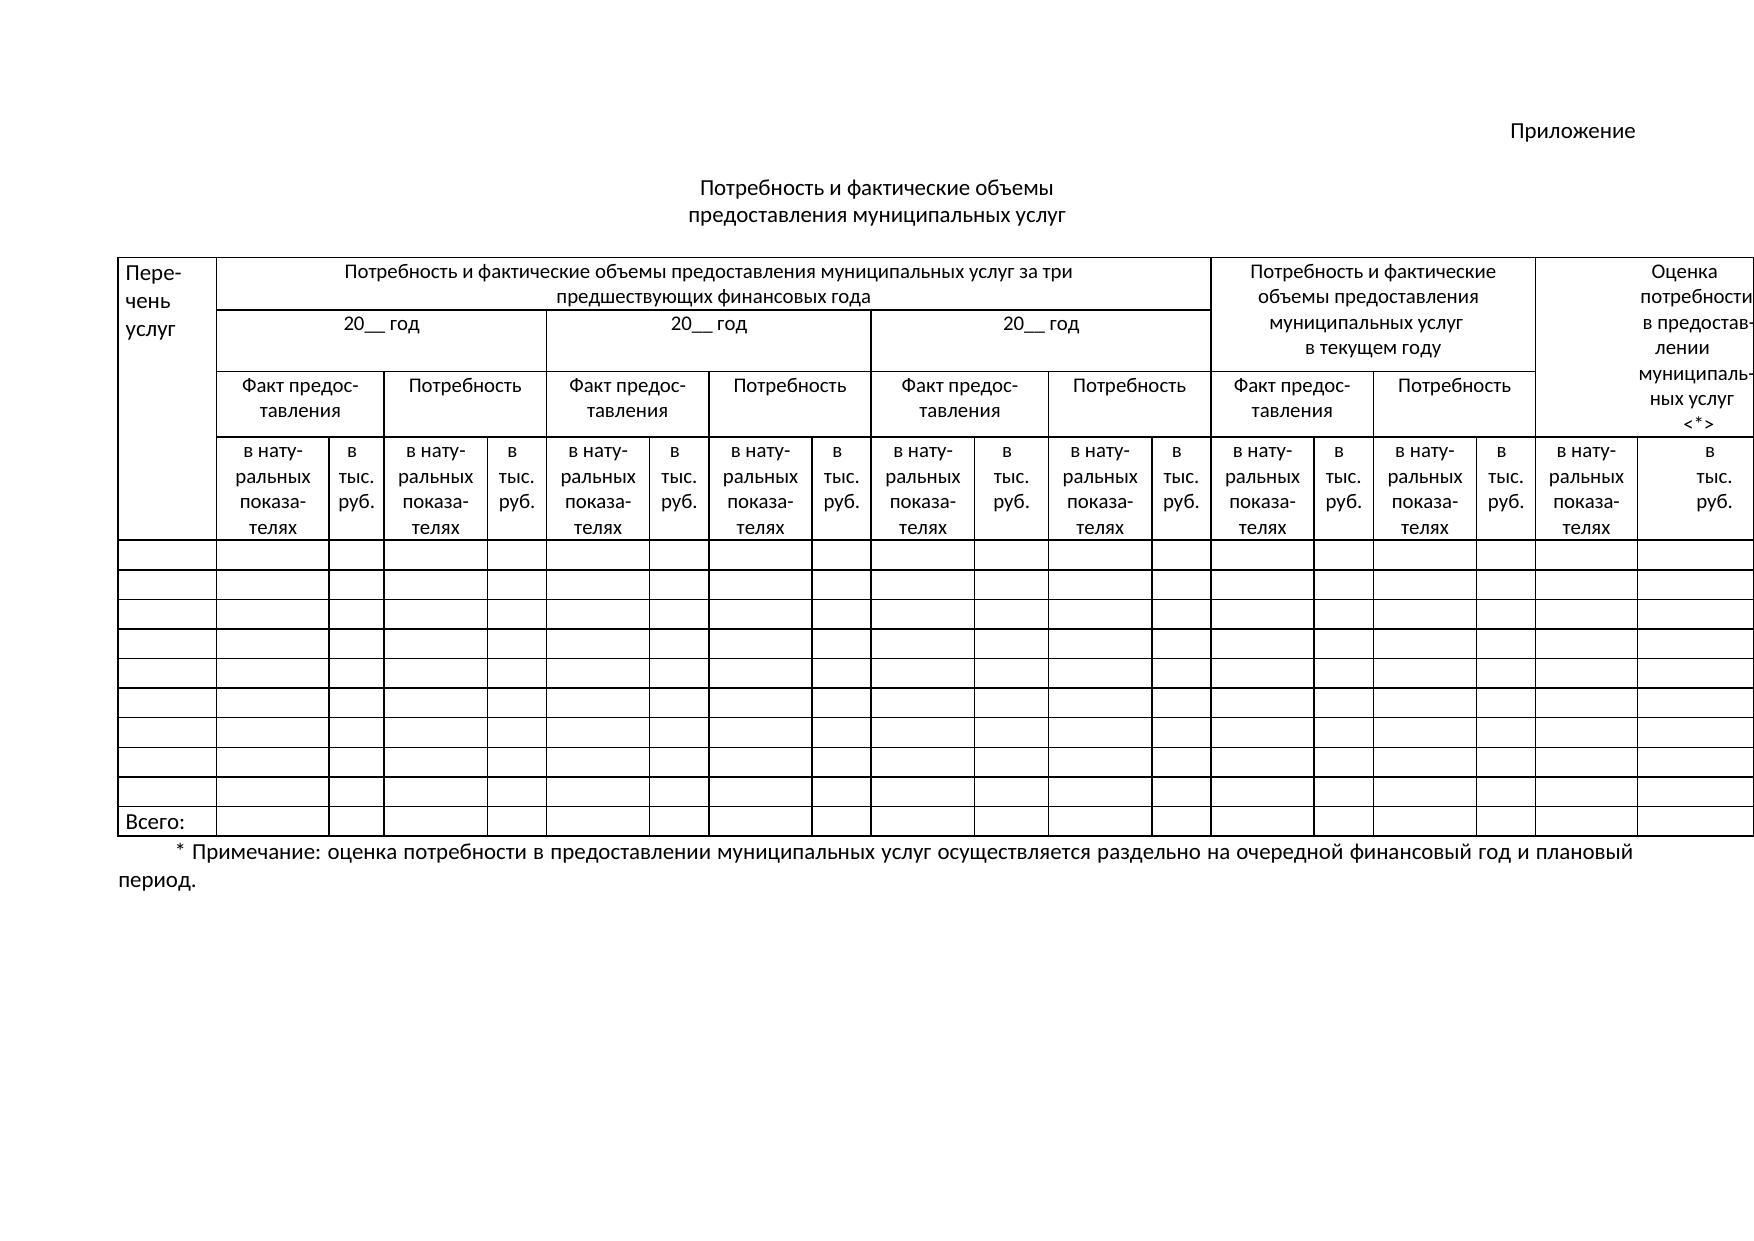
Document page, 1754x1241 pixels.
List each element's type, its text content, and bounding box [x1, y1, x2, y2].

table_cell [1536, 600, 1637, 628]
table_cell [975, 600, 1048, 628]
table_cell [650, 541, 708, 569]
table_cell [547, 718, 649, 746]
table_cell Факт предос- тавления [547, 372, 708, 436]
table_cell [488, 689, 546, 717]
table_cell в тыс. руб. [1315, 438, 1373, 539]
table_cell [1153, 778, 1210, 806]
table_cell [1477, 571, 1535, 598]
text Приложение [118, 117, 1636, 144]
table_cell [385, 600, 487, 628]
table_cell [1315, 778, 1373, 806]
table_cell [1477, 778, 1535, 806]
table_cell [488, 571, 546, 598]
table_cell [872, 630, 974, 658]
table_cell Всего: [119, 807, 216, 835]
table_cell [385, 689, 487, 717]
table_cell [650, 807, 708, 835]
table_cell [1374, 571, 1476, 598]
table_cell [1212, 541, 1313, 569]
table_cell [1153, 571, 1210, 598]
table_cell в тыс. руб. [650, 438, 708, 539]
table_cell [1212, 659, 1313, 687]
table_cell [488, 778, 546, 806]
table_cell [650, 630, 708, 658]
table_cell [217, 807, 328, 835]
table_cell [1315, 689, 1373, 717]
table_cell [650, 600, 708, 628]
table_cell [1638, 718, 1753, 746]
table_cell [1049, 807, 1151, 835]
table_cell [330, 689, 383, 717]
table_cell [1638, 659, 1753, 687]
table_header Оценка потребности в предостав- лении муниципаль- ных услуг <*> [1536, 258, 1753, 436]
table_cell [1153, 807, 1210, 835]
table_cell [1212, 807, 1313, 835]
table_cell [330, 659, 383, 687]
table_cell [813, 718, 870, 746]
text предоставления муниципальных услуг [118, 201, 1636, 229]
table_cell [1477, 718, 1535, 746]
table_cell в тыс. руб. [1638, 438, 1753, 539]
text Потребность и фактические объемы [118, 173, 1636, 201]
table_cell [1477, 630, 1535, 658]
table_cell [547, 541, 649, 569]
table_cell [1374, 718, 1476, 746]
table_cell [385, 748, 487, 776]
table_header Потребность и фактические объемы предоставления муниципальных услуг в текущем году [1212, 258, 1535, 371]
table_header Потребность и фактические объемы предоставления муниципальных услуг за три предшествующих финансовых года [217, 258, 1210, 309]
table_cell [1374, 659, 1476, 687]
table_cell в тыс. руб. [330, 438, 383, 539]
table_cell [1536, 659, 1637, 687]
table_cell [872, 659, 974, 687]
table_cell [872, 689, 974, 717]
table_cell [1049, 630, 1151, 658]
table_cell [813, 748, 870, 776]
table_cell [1536, 541, 1637, 569]
table_cell Потребность [1049, 372, 1210, 436]
table_cell [1315, 571, 1373, 598]
table_cell [813, 807, 870, 835]
table_cell [650, 571, 708, 598]
table_cell [1477, 748, 1535, 776]
table_cell [547, 689, 649, 717]
table_cell [547, 778, 649, 806]
table_cell [710, 571, 811, 598]
table_cell [1315, 600, 1373, 628]
table_cell в нату- ральных показа- телях [385, 438, 487, 539]
table_cell в нату- ральных показа- телях [1212, 438, 1313, 539]
table_cell [119, 600, 216, 628]
table_cell [872, 778, 974, 806]
table_cell [1374, 778, 1476, 806]
table_cell [217, 659, 328, 687]
table_cell [385, 659, 487, 687]
table_cell [1477, 541, 1535, 569]
table_cell [330, 571, 383, 598]
table_cell [1315, 718, 1373, 746]
table_cell [1153, 541, 1210, 569]
table_cell [872, 748, 974, 776]
table_cell [1153, 718, 1210, 746]
table_cell [1536, 778, 1637, 806]
table_cell 20__ год [217, 311, 546, 371]
table_cell 20__ год [872, 311, 1210, 371]
table_cell [217, 541, 328, 569]
table_cell [1049, 600, 1151, 628]
table_cell [1315, 807, 1373, 835]
table_cell [385, 571, 487, 598]
table_cell [813, 778, 870, 806]
table_cell [650, 659, 708, 687]
table_cell [330, 748, 383, 776]
table_cell [975, 807, 1048, 835]
table_cell [975, 689, 1048, 717]
table_cell [1536, 718, 1637, 746]
table_cell в тыс. руб. [1477, 438, 1535, 539]
table_cell [1638, 541, 1753, 569]
table_cell в тыс. руб. [1153, 438, 1210, 539]
table_cell [488, 600, 546, 628]
table_cell [488, 807, 546, 835]
table_cell [1536, 571, 1637, 598]
table_cell [1049, 541, 1151, 569]
table_cell [1212, 778, 1313, 806]
table_cell [488, 748, 546, 776]
table_cell [975, 571, 1048, 598]
table_cell [488, 630, 546, 658]
table_cell [1374, 689, 1476, 717]
table_cell Потребность [1374, 372, 1535, 436]
table_cell [547, 600, 649, 628]
table_cell [1638, 807, 1753, 835]
table_cell [330, 778, 383, 806]
table_cell [1153, 600, 1210, 628]
table_cell [1536, 630, 1637, 658]
table_cell [710, 541, 811, 569]
table_cell [650, 689, 708, 717]
table_cell [813, 571, 870, 598]
table_cell [119, 689, 216, 717]
table_cell [1212, 630, 1313, 658]
table_cell [385, 541, 487, 569]
table_cell [813, 630, 870, 658]
table_cell [1212, 718, 1313, 746]
table_cell [1212, 571, 1313, 598]
table_cell [547, 807, 649, 835]
table_cell [488, 659, 546, 687]
table_header Пере- чень услуг [119, 258, 216, 539]
table_cell [1536, 748, 1637, 776]
table_cell [1638, 571, 1753, 598]
table_cell [488, 718, 546, 746]
table_cell [547, 659, 649, 687]
table_cell [217, 630, 328, 658]
table_cell [1049, 718, 1151, 746]
table_cell [813, 659, 870, 687]
table_cell [1212, 689, 1313, 717]
table_cell в нату- ральных показа- телях [872, 438, 974, 539]
table_cell [710, 600, 811, 628]
table_cell [119, 630, 216, 658]
table_cell [547, 748, 649, 776]
table_cell [1315, 541, 1373, 569]
table_cell [975, 541, 1048, 569]
table_cell [1049, 778, 1151, 806]
table_cell [975, 748, 1048, 776]
table_cell Факт предос- тавления [1212, 372, 1373, 436]
table_cell [1153, 659, 1210, 687]
table_cell [385, 630, 487, 658]
table_cell [872, 600, 974, 628]
table_cell [975, 630, 1048, 658]
table_cell [1049, 659, 1151, 687]
table_cell [1374, 807, 1476, 835]
table_cell [1374, 748, 1476, 776]
table_cell [1477, 659, 1535, 687]
table_cell [385, 807, 487, 835]
table_cell [1477, 807, 1535, 835]
table_cell [650, 748, 708, 776]
table_cell [710, 748, 811, 776]
table_cell [1212, 600, 1313, 628]
table_cell в нату- ральных показа- телях [1049, 438, 1151, 539]
table_cell [330, 541, 383, 569]
table_cell [547, 630, 649, 658]
table_cell [217, 778, 328, 806]
table_cell [975, 718, 1048, 746]
table_cell [1049, 748, 1151, 776]
table_cell [1638, 630, 1753, 658]
table_cell [710, 778, 811, 806]
table_cell [1153, 689, 1210, 717]
table_cell [1638, 778, 1753, 806]
table_cell [1049, 689, 1151, 717]
table_cell [872, 718, 974, 746]
table_cell [330, 630, 383, 658]
table_cell [813, 541, 870, 569]
table_cell [1638, 689, 1753, 717]
table_cell [1477, 689, 1535, 717]
table_cell [1536, 689, 1637, 717]
table_cell [547, 571, 649, 598]
table_cell [217, 689, 328, 717]
table_cell [975, 778, 1048, 806]
table_cell Потребность [385, 372, 546, 436]
table_cell [1212, 748, 1313, 776]
table_cell [1374, 541, 1476, 569]
table_cell в нату- ральных показа- телях [1536, 438, 1637, 539]
table_cell [488, 541, 546, 569]
table_cell [217, 748, 328, 776]
table_cell [217, 571, 328, 598]
table_cell [119, 778, 216, 806]
table_cell [710, 718, 811, 746]
table_cell 20__ год [547, 311, 870, 371]
table_cell [1638, 600, 1753, 628]
text * Примечание: оценка потребности в предоставлении муниципальных услуг осуществляется раздельно на очередной финансовый год и плановый период. [118, 837, 1636, 893]
table_cell [330, 807, 383, 835]
table_cell [710, 689, 811, 717]
table_cell [1374, 630, 1476, 658]
table_cell [1049, 571, 1151, 598]
table_cell [119, 718, 216, 746]
table_cell [872, 807, 974, 835]
table_cell [1477, 600, 1535, 628]
table_cell [813, 600, 870, 628]
table_cell [1315, 659, 1373, 687]
table_cell [710, 630, 811, 658]
table_cell Факт предос- тавления [217, 372, 383, 436]
table_cell [650, 718, 708, 746]
table_cell в нату- ральных показа- телях [710, 438, 811, 539]
table_cell [975, 659, 1048, 687]
table_cell [385, 718, 487, 746]
table_cell [1153, 630, 1210, 658]
table_cell [119, 541, 216, 569]
table_cell [710, 659, 811, 687]
table_cell [385, 778, 487, 806]
table_cell [119, 659, 216, 687]
table_cell [1315, 630, 1373, 658]
table_cell в нату- ральных показа- телях [217, 438, 328, 539]
table_cell [1536, 807, 1637, 835]
table_cell [650, 778, 708, 806]
table_cell [119, 571, 216, 598]
table_cell [1638, 748, 1753, 776]
table_cell [217, 600, 328, 628]
table_cell [1315, 748, 1373, 776]
table_cell в нату- ральных показа- телях [1374, 438, 1476, 539]
table_cell в тыс. руб. [975, 438, 1048, 539]
table_cell в тыс. руб. [488, 438, 546, 539]
table_cell [330, 718, 383, 746]
table_cell [710, 807, 811, 835]
table_cell [119, 748, 216, 776]
table_cell [330, 600, 383, 628]
table_cell [1153, 748, 1210, 776]
table_cell [813, 689, 870, 717]
table_cell в нату- ральных показа- телях [547, 438, 649, 539]
table_cell [217, 718, 328, 746]
table_cell Факт предос- тавления [872, 372, 1048, 436]
table_cell в тыс. руб. [813, 438, 870, 539]
table_cell [872, 571, 974, 598]
table_cell [872, 541, 974, 569]
table_cell [1374, 600, 1476, 628]
table_cell Потребность [710, 372, 870, 436]
